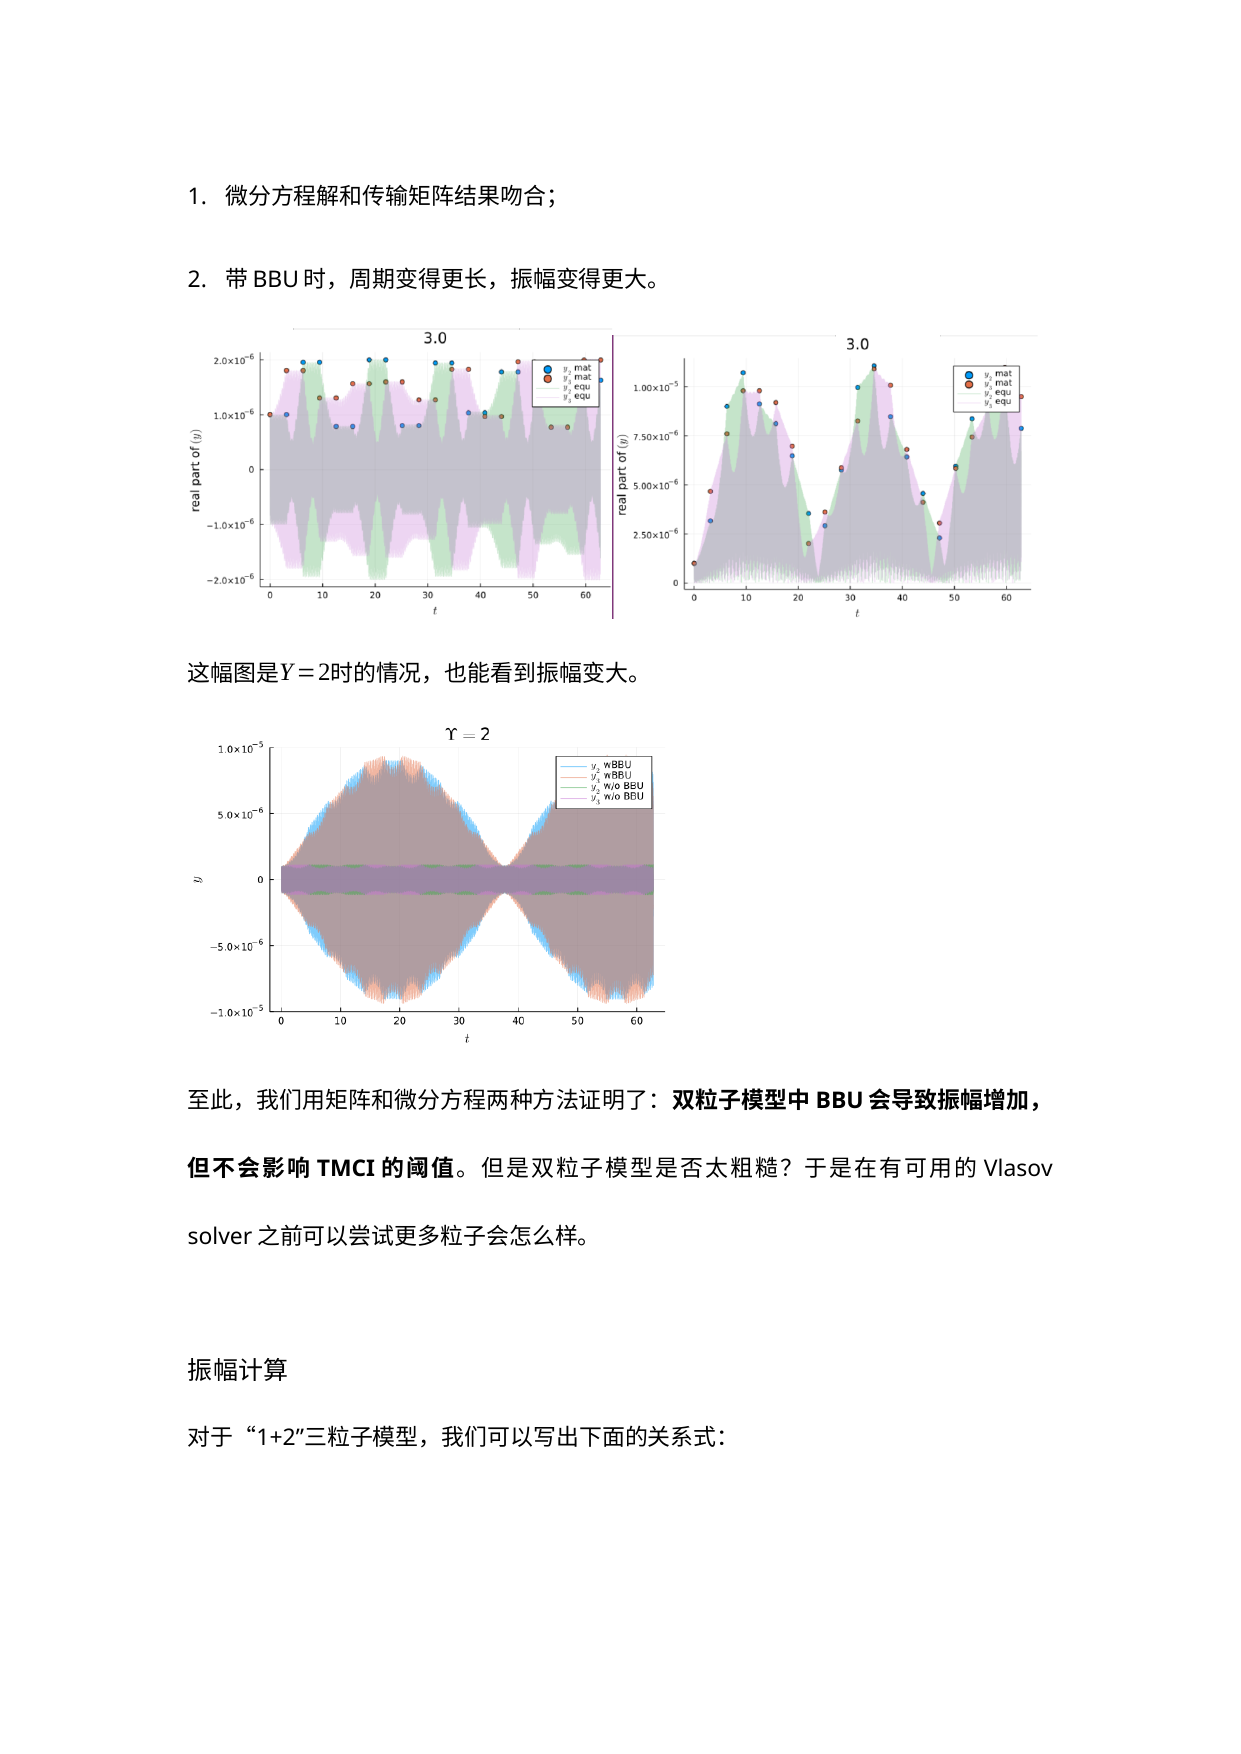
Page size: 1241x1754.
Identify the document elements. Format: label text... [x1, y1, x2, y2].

text 对于“1+2”三粒子模型，我们可以写出下面的关系式： [187, 1403, 1053, 1468]
list 带BBU时，周期变得更长，振幅变得更大。 [187, 245, 1053, 310]
text 这幅图是时的情况，也能看到振幅变大。 [187, 639, 1053, 704]
picture [187, 328, 1038, 619]
subtitle 振幅计算 [187, 1336, 1053, 1401]
list 微分方程解和传输矩阵结果吻合； [187, 162, 1053, 227]
picture [187, 722, 674, 1047]
text 至此，我们用矩阵和微分方程两种方法证明了：双粒子模型中BBU会导致振幅增加，但不会影响TMCI的阈值。但是双粒子模型是否太粗糙？于是在有可用的Vlasov solver之前可以尝试更多粒子会怎么样。 [187, 1066, 1053, 1267]
